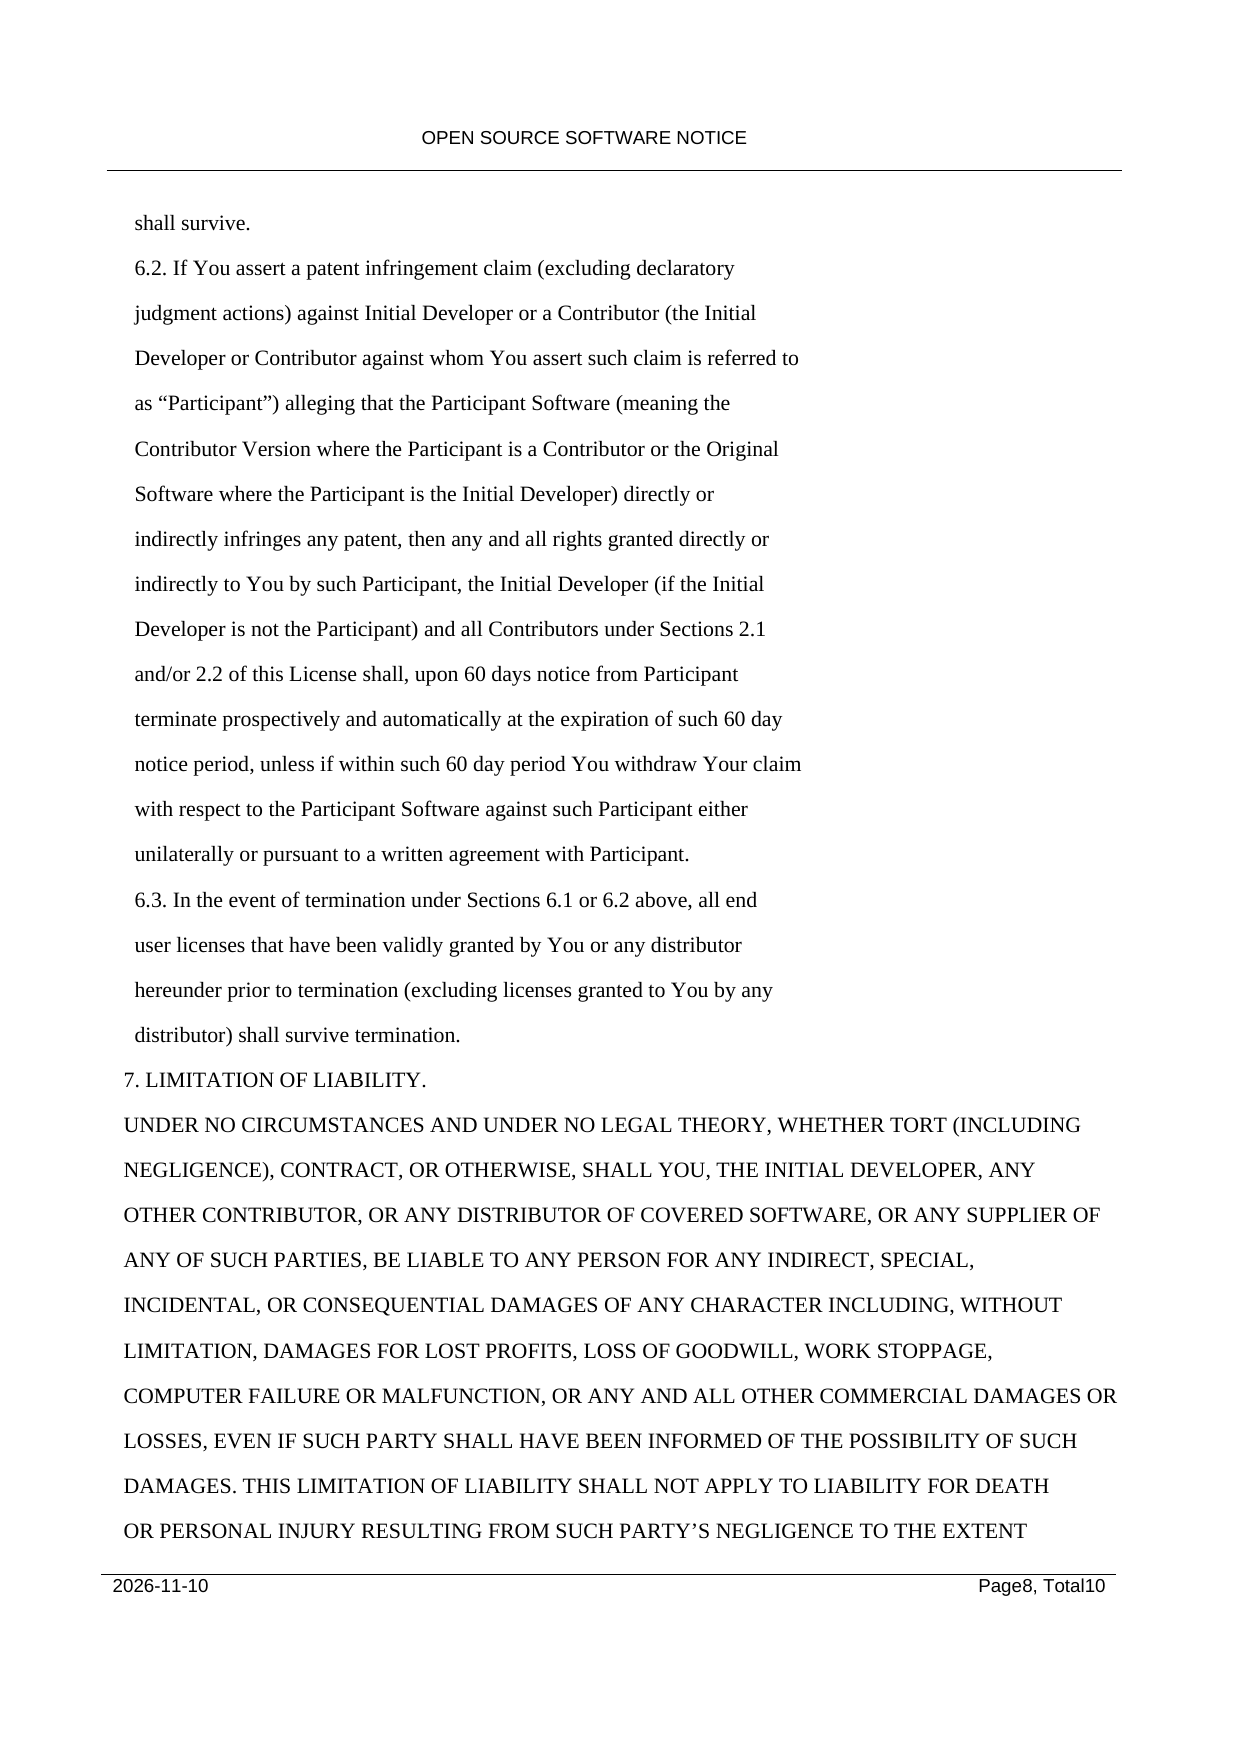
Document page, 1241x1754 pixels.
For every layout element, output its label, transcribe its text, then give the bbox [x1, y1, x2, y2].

text hereunder prior to termination (excluding licenses granted to You by any [112, 973, 1128, 1006]
text 6.2. If You assert a patent infringement claim (excluding declaratory [112, 251, 1128, 284]
text unilaterally or pursuant to a written agreement with Participant. [112, 838, 1128, 870]
text Software where the Participant is the Initial Developer) directly or [112, 477, 1128, 509]
text COMPUTER FAILURE OR MALFUNCTION, OR ANY AND ALL OTHER COMMERCIAL DAMAGES OR [112, 1379, 1128, 1412]
text judgment actions) against Initial Developer or a Contributor (the Initial [112, 297, 1128, 329]
text terminate prospectively and automatically at the expiration of such 60 day [112, 702, 1128, 735]
text DAMAGES. THIS LIMITATION OF LIABILITY SHALL NOT APPLY TO LIABILITY FOR DEATH [112, 1469, 1128, 1502]
text distributor) shall survive termination. [112, 1018, 1128, 1051]
text OR PERSONAL INJURY RESULTING FROM SUCH PARTY’S NEGLIGENCE TO THE EXTENT [112, 1514, 1128, 1547]
text 7. LIMITATION OF LIABILITY. [112, 1063, 1128, 1096]
text indirectly to You by such Participant, the Initial Developer (if the Initial [112, 567, 1128, 600]
text NEGLIGENCE), CONTRACT, OR OTHERWISE, SHALL YOU, THE INITIAL DEVELOPER, ANY [112, 1153, 1128, 1186]
text OTHER CONTRIBUTOR, OR ANY DISTRIBUTOR OF COVERED SOFTWARE, OR ANY SUPPLIER OF [112, 1199, 1128, 1231]
text user licenses that have been validly granted by You or any distributor [112, 928, 1128, 961]
text and/or 2.2 of this License shall, upon 60 days notice from Participant [112, 657, 1128, 690]
text INCIDENTAL, OR CONSEQUENTIAL DAMAGES OF ANY CHARACTER INCLUDING, WITHOUT [112, 1289, 1128, 1321]
text shall survive. [112, 206, 1128, 239]
text with respect to the Participant Software against such Participant either [112, 793, 1128, 825]
text LIMITATION, DAMAGES FOR LOST PROFITS, LOSS OF GOODWILL, WORK STOPPAGE, [112, 1334, 1128, 1366]
text Developer or Contributor against whom You assert such claim is referred to [112, 342, 1128, 374]
text ANY OF SUCH PARTIES, BE LIABLE TO ANY PERSON FOR ANY INDIRECT, SPECIAL, [112, 1244, 1128, 1276]
text indirectly infringes any patent, then any and all rights granted directly or [112, 522, 1128, 554]
text Developer is not the Participant) and all Contributors under Sections 2.1 [112, 612, 1128, 645]
text notice period, unless if within such 60 day period You withdraw Your claim [112, 748, 1128, 780]
text Contributor Version where the Participant is a Contributor or the Original [112, 432, 1128, 464]
text UNDER NO CIRCUMSTANCES AND UNDER NO LEGAL THEORY, WHETHER TORT (INCLUDING [112, 1108, 1128, 1141]
text 6.3. In the event of termination under Sections 6.1 or 6.2 above, all end [112, 883, 1128, 915]
text as “Participant”) alleging that the Participant Software (meaning the [112, 387, 1128, 419]
text LOSSES, EVEN IF SUCH PARTY SHALL HAVE BEEN INFORMED OF THE POSSIBILITY OF SUCH [112, 1424, 1128, 1457]
